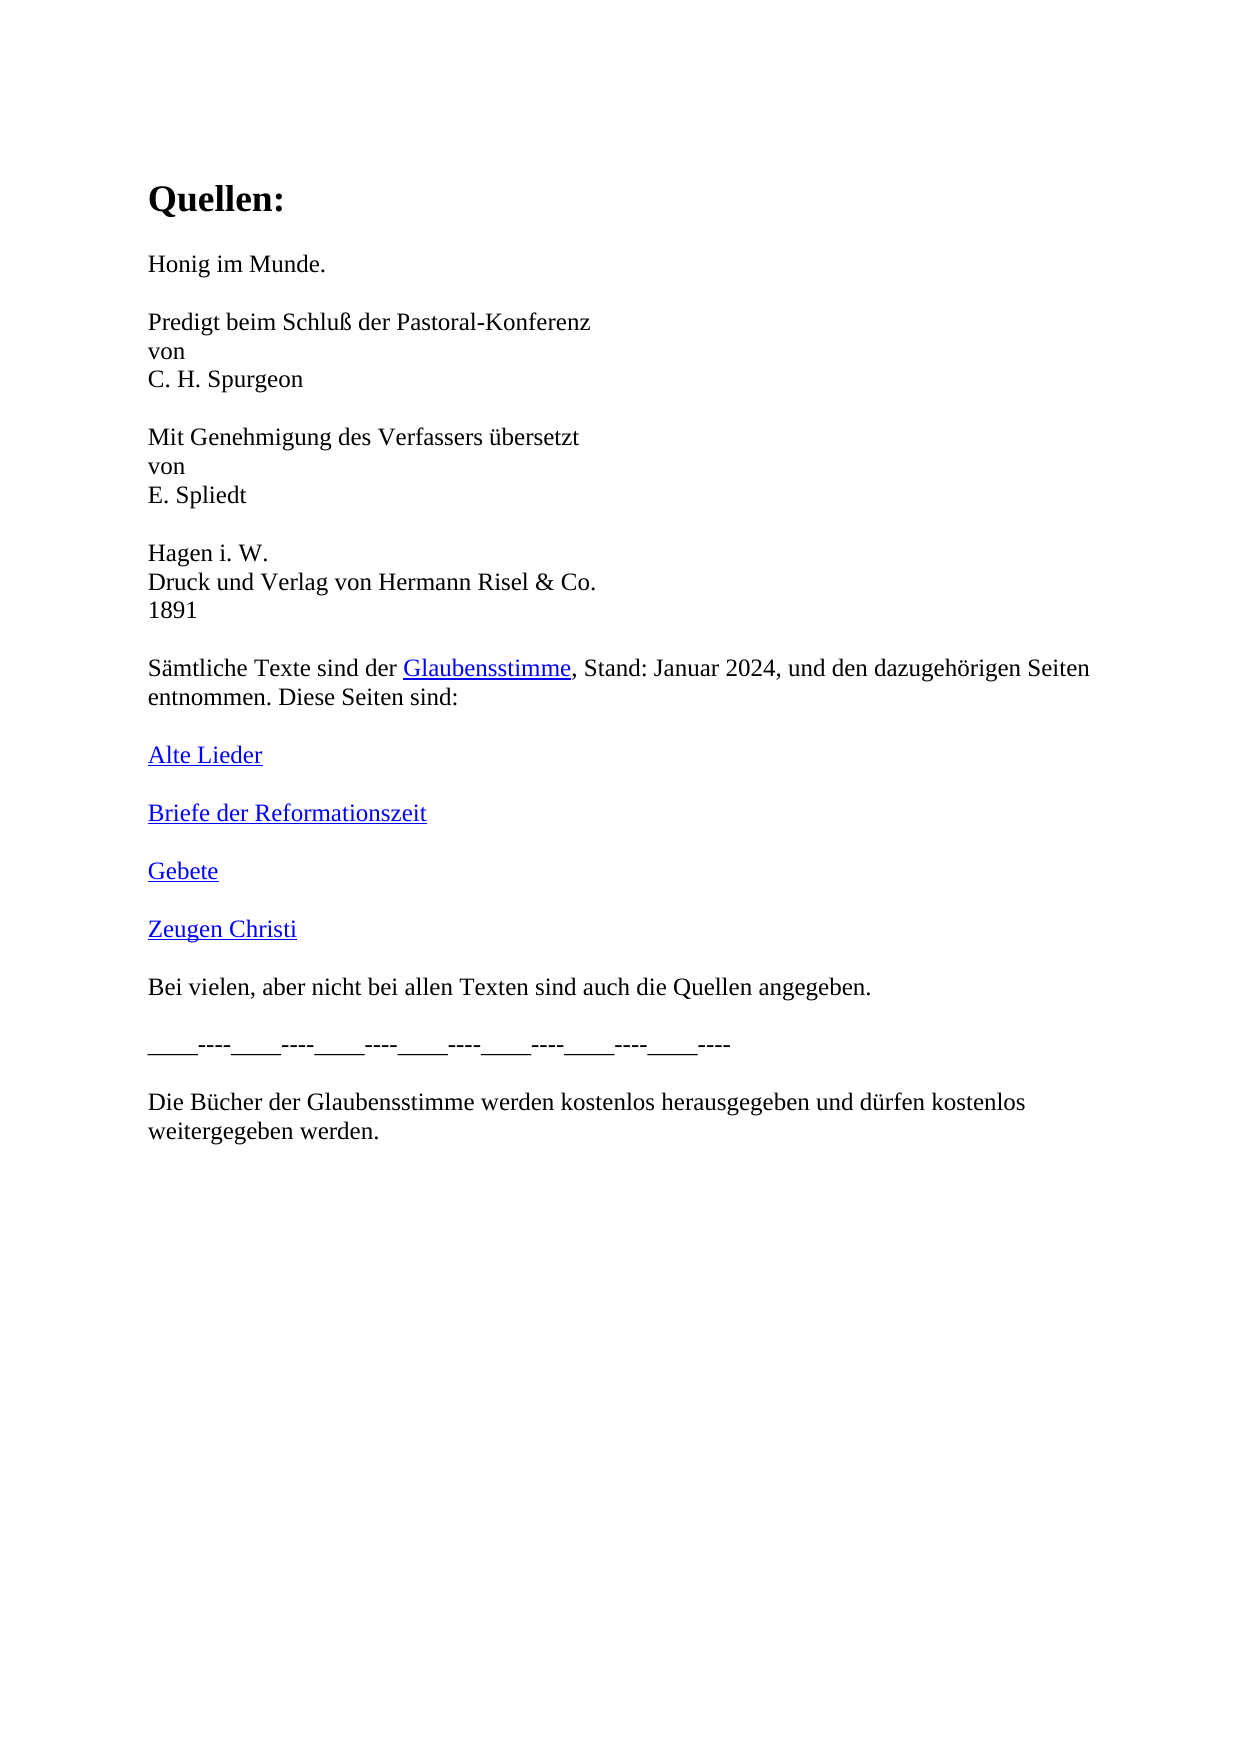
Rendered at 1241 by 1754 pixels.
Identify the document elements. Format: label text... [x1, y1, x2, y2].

text Honig im Munde. [148, 249, 1093, 278]
text Mit Genehmigung des Verfassers übersetzt von E. Spliedt [148, 422, 1093, 509]
text Alte Lieder [148, 740, 1093, 769]
text Briefe der Reformationszeit [148, 798, 1093, 827]
subtitle Quellen: [148, 177, 1093, 220]
text Die Bücher der Glaubensstimme werden kostenlos herausgegeben und dürfen kostenlos weitergegeben werden. [148, 1087, 1093, 1145]
text ____----____----____----____----____----____----____---- [148, 1029, 1093, 1058]
text Hagen i. W. Druck und Verlag von Hermann Risel & Co. 1891 [148, 538, 1093, 624]
text Sämtliche Texte sind der Glaubensstimme, Stand: Januar 2024, und den dazugehörigen Seiten entnommen. Diese Seiten sind: [148, 653, 1093, 711]
text Gebete [148, 856, 1093, 884]
text Bei vielen, aber nicht bei allen Texten sind auch die Quellen angegeben. [148, 972, 1093, 1000]
text Zeugen Christi [148, 914, 1093, 942]
text Predigt beim Schluß der Pastoral-Konferenz von C. H. Spurgeon [148, 307, 1093, 393]
